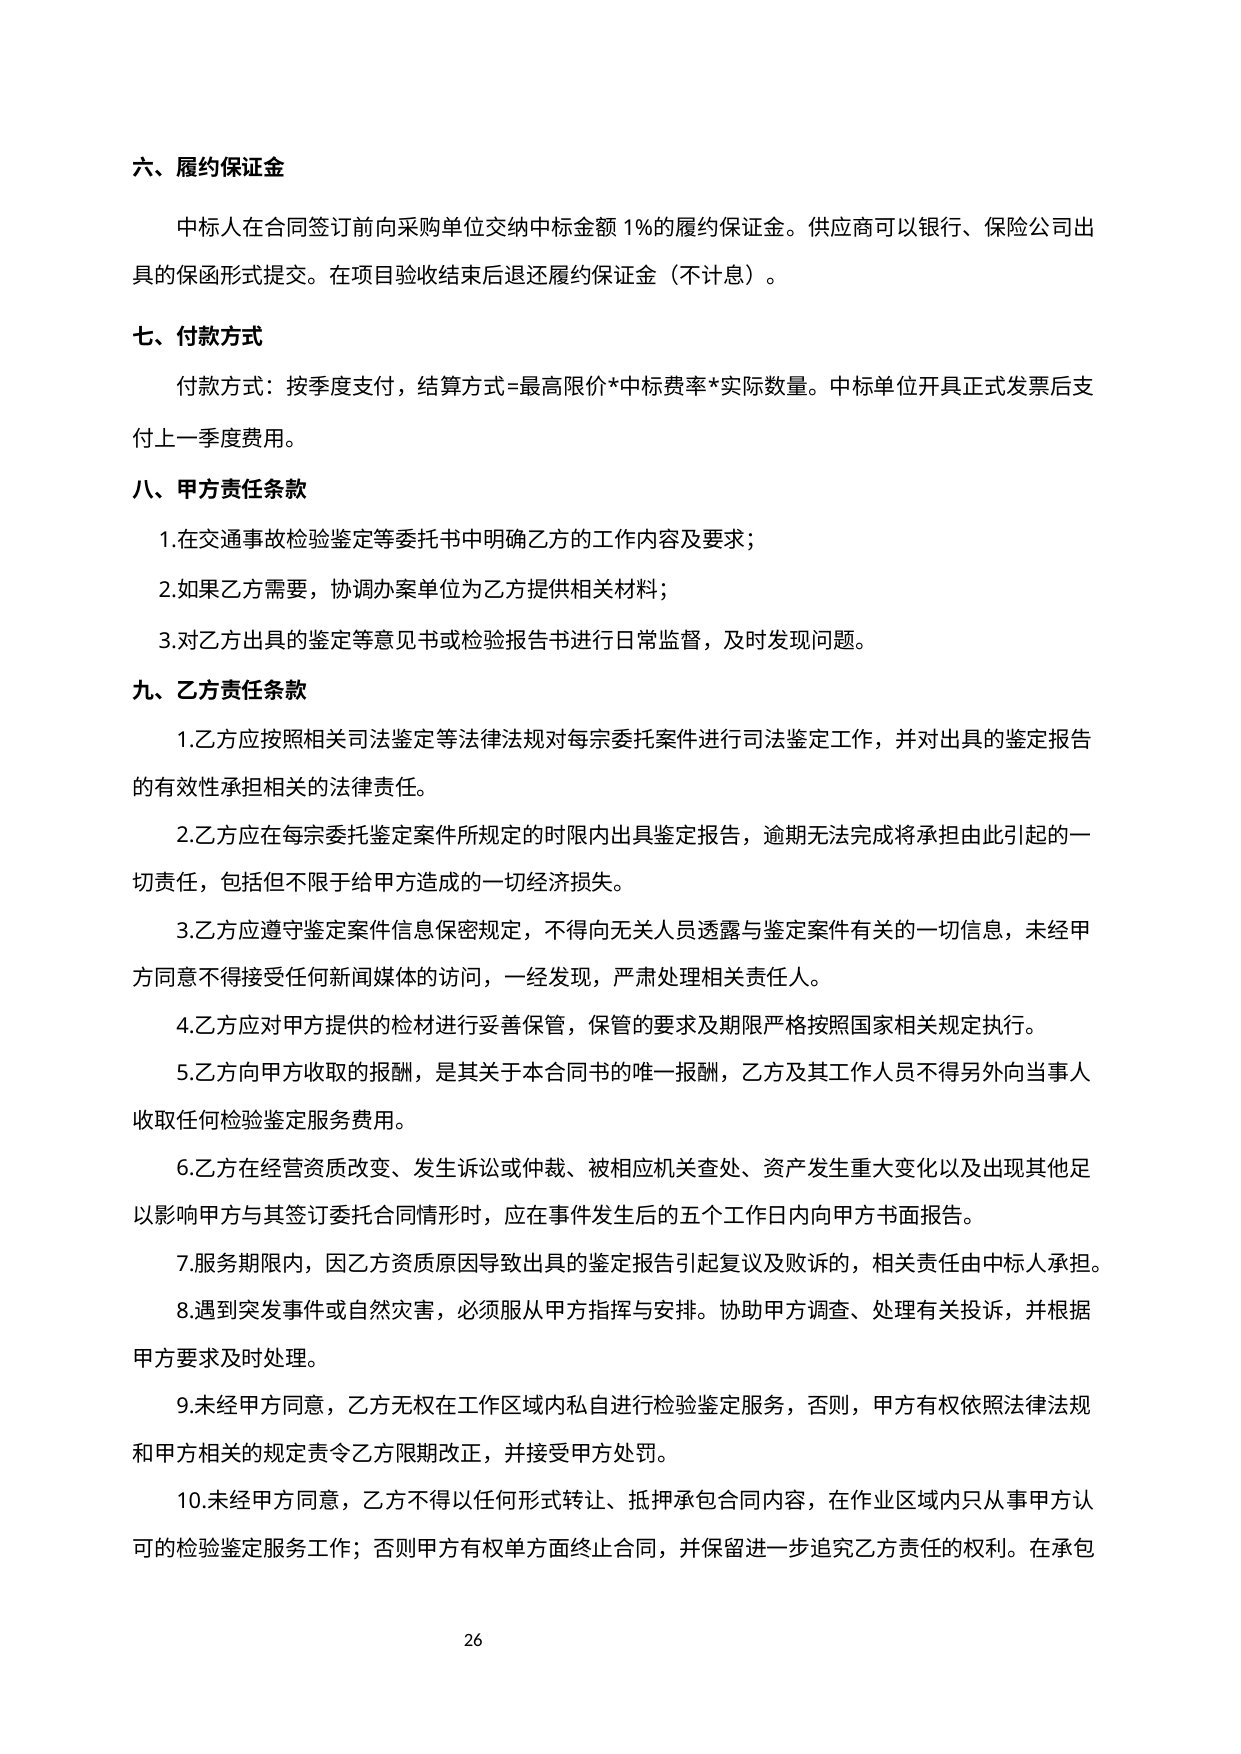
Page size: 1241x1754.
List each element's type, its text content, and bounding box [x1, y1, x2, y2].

text 2.乙方应在每宗委托鉴定案件所规定的时限内出具鉴定报告，逾期无法完成将承担由此引起的一切责任，包括但不限于给甲方造成的一切经济损失。 [132, 817, 1095, 897]
text 七、付款方式 [132, 318, 1095, 352]
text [132, 1483, 1095, 1563]
text 8.遇到突发事件或自然灾害，必须服从甲方指挥与安排。协助甲方调查、处理有关投诉，并根据甲方要求及时处理。 [132, 1293, 1095, 1372]
text 八、甲方责任条款 [132, 470, 1095, 505]
text 1.在交通事故检验鉴定等委托书中明确乙方的工作内容及要求； [132, 521, 1095, 555]
text 3.对乙方出具的鉴定等意见书或检验报告书进行日常监督，及时发现问题。 [132, 622, 1095, 656]
text 5.乙方向甲方收取的报酬，是其关于本合同书的唯一报酬，乙方及其工作人员不得另外向当事人收取任何检验鉴定服务费用。 [132, 1055, 1095, 1134]
text 2.如果乙方需要，协调办案单位为乙方提供相关材料； [132, 571, 1095, 606]
text 4.乙方应对甲方提供的检材进行妥善保管，保管的要求及期限严格按照国家相关规定执行。 [132, 1008, 1095, 1039]
text 9.未经甲方同意，乙方无权在工作区域内私自进行检验鉴定服务，否则，甲方有权依照法律法规和甲方相关的规定责令乙方限期改正，并接受甲方处罚。 [132, 1388, 1095, 1467]
text 付款方式：按季度支付，结算方式=最高限价*中标费率*实际数量。中标单位开具正式发票后支付上一季度费用。 [132, 368, 1095, 454]
text 中标人在合同签订前向采购单位交纳中标金额1%的履约保证金。供应商可以银行、保险公司出具的保函形式提交。在项目验收结束后退还履约保证金（不计息）。 [132, 210, 1095, 289]
text 3.乙方应遵守鉴定案件信息保密规定，不得向无关人员透露与鉴定案件有关的一切信息，未经甲方同意不得接受任何新闻媒体的访问，一经发现，严肃处理相关责任人。 [132, 913, 1095, 992]
text 六、履约保证金 [132, 150, 1095, 182]
text 6.乙方在经营资质改变、发生诉讼或仲裁、被相应机关查处、资产发生重大变化以及出现其他足以影响甲方与其签订委托合同情形时，应在事件发生后的五个工作日内向甲方书面报告。 [132, 1150, 1095, 1230]
text 1.乙方应按照相关司法鉴定等法律法规对每宗委托案件进行司法鉴定工作，并对出具的鉴定报告的有效性承担相关的法律责任。 [132, 722, 1095, 802]
text 九、乙方责任条款 [132, 672, 1095, 707]
text 7.服务期限内，因乙方资质原因导致出具的鉴定报告引起复议及败诉的，相关责任由中标人承担。 [132, 1246, 1095, 1277]
